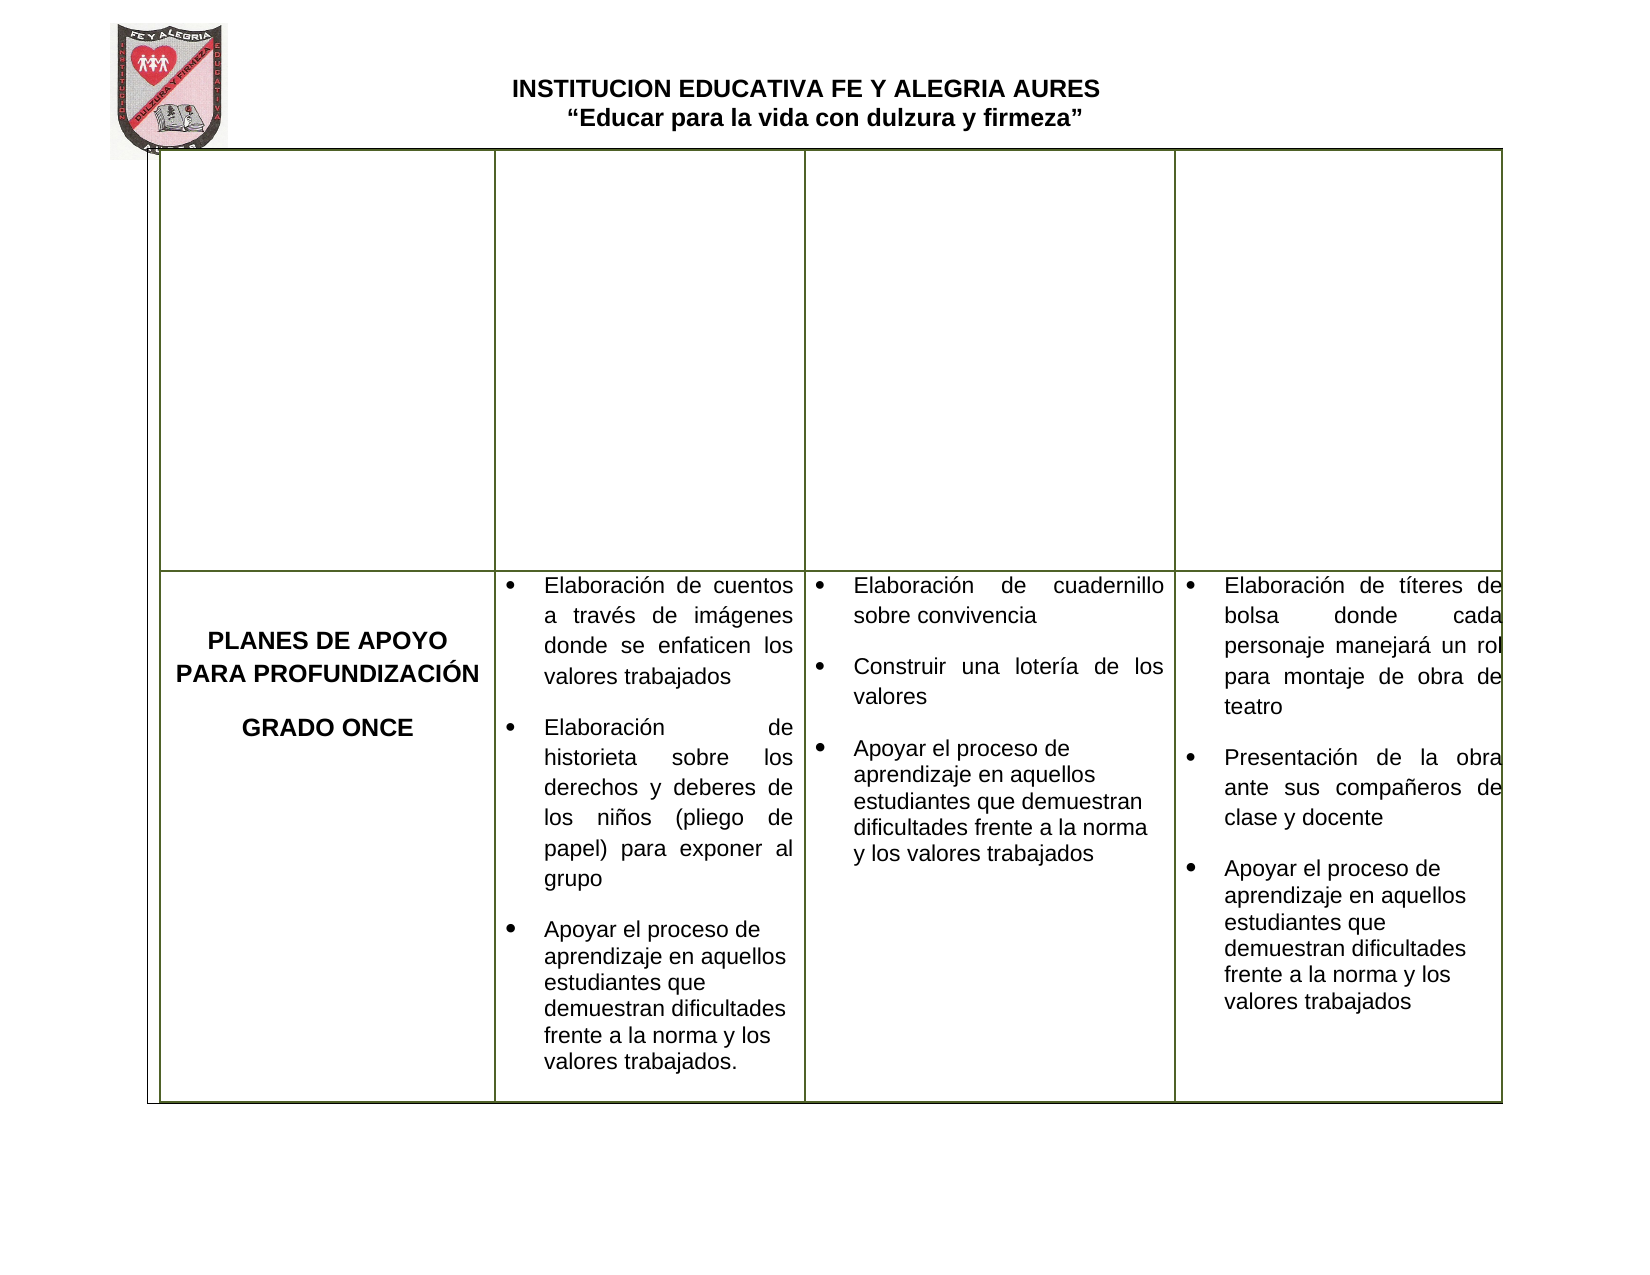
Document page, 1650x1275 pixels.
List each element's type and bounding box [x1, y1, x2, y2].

picture [110, 23, 228, 160]
table_header [148, 149, 159, 1103]
